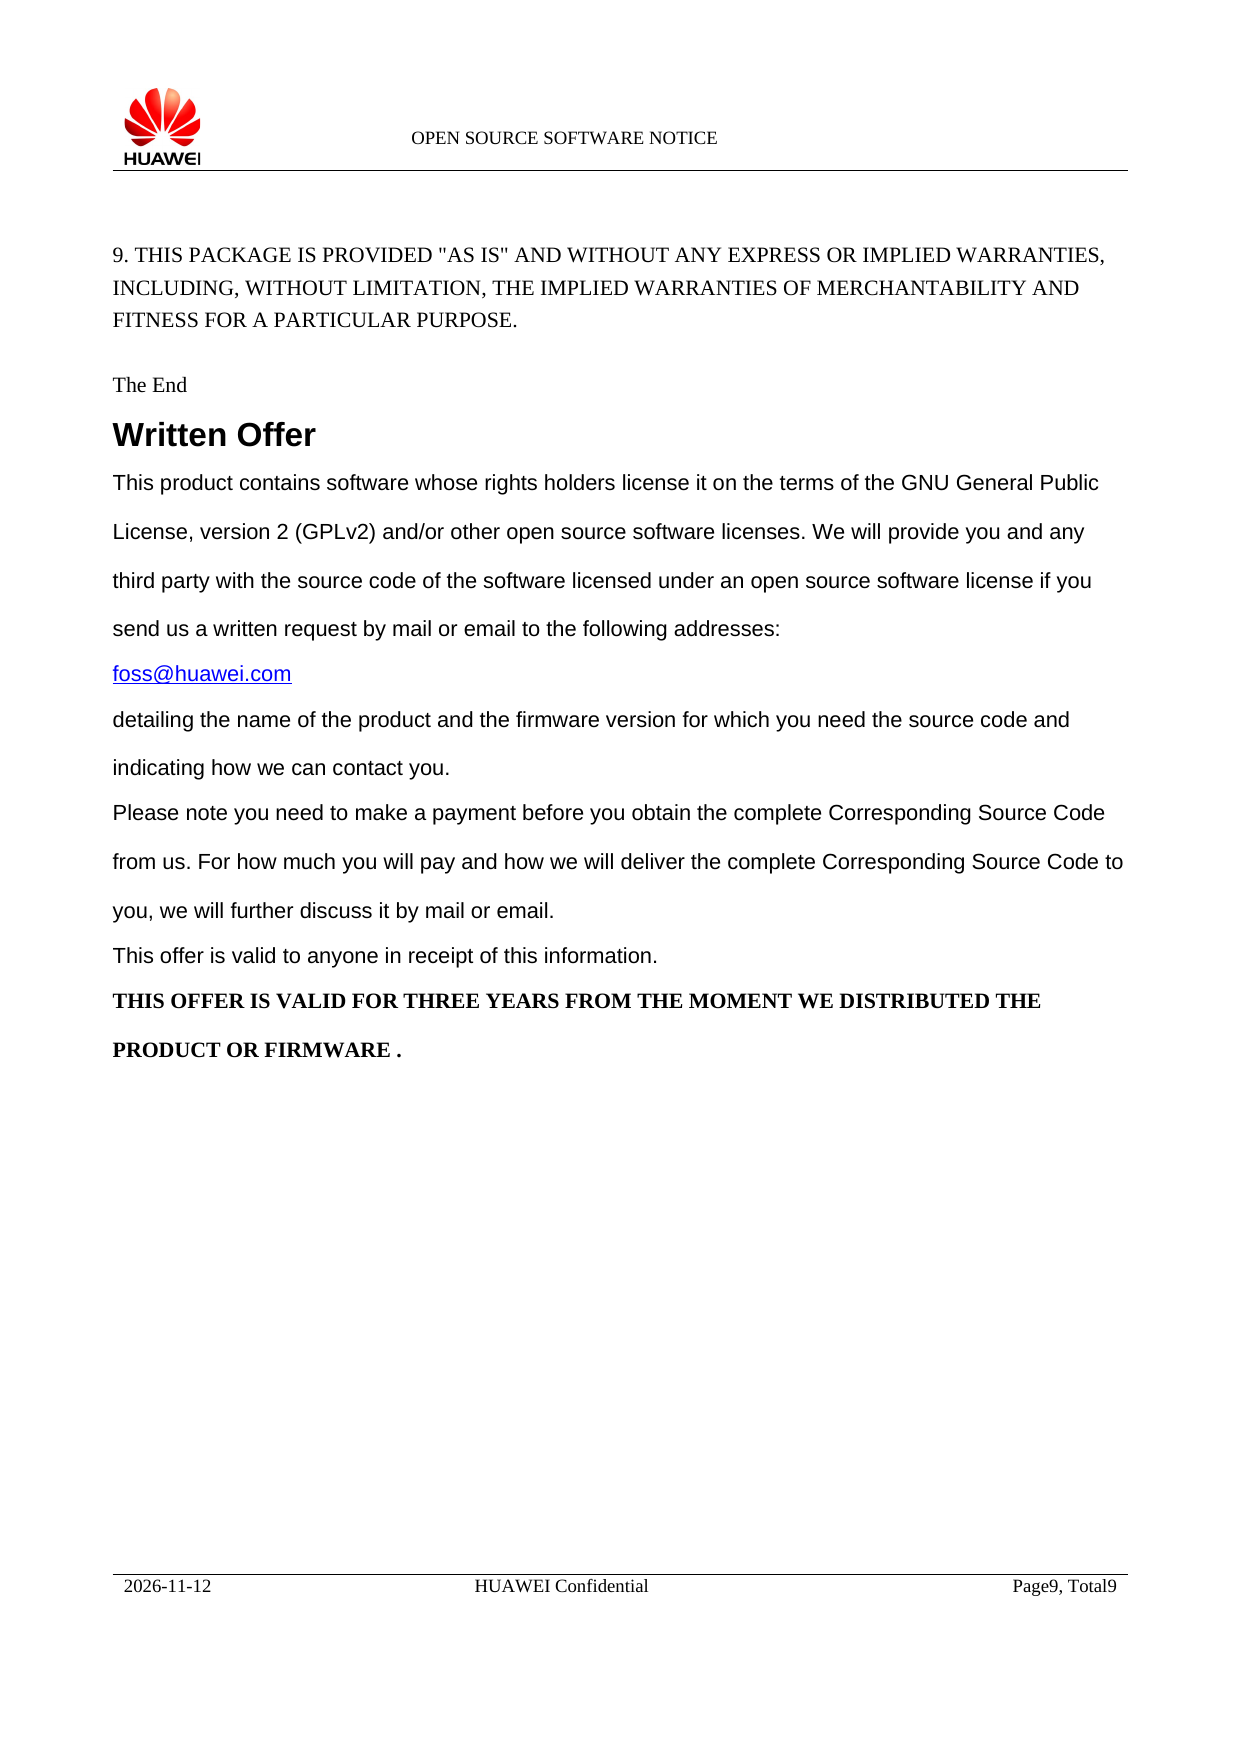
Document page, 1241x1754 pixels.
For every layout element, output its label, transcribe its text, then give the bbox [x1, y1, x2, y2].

text This offer is valid for three years from the moment we distributed the product or firmware . [112, 984, 1128, 1066]
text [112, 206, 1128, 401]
text This offer is valid to anyone in receipt of this information. [112, 939, 1128, 972]
text Written Offer [112, 401, 1128, 466]
text foss@huawei.com [112, 658, 1128, 690]
text Please note you need to make a payment before you obtain the complete Corresponding Source Code from us. For how much you will pay and how we will deliver the complete Corresponding Source Code to you, we will further discuss it by mail or email. [112, 797, 1128, 927]
picture [124, 88, 201, 165]
text detailing the name of the product and the firmware version for which you need the source code and indicating how we can contact you. [112, 703, 1128, 784]
text This product contains software whose rights holders license it on the terms of the GNU General Public License, version 2 (GPLv2) and/or other open source software licenses. We will provide you and any third party with the source code of the software licensed under an open source software license if you send us a written request by mail or email to the following addresses: [112, 466, 1128, 645]
